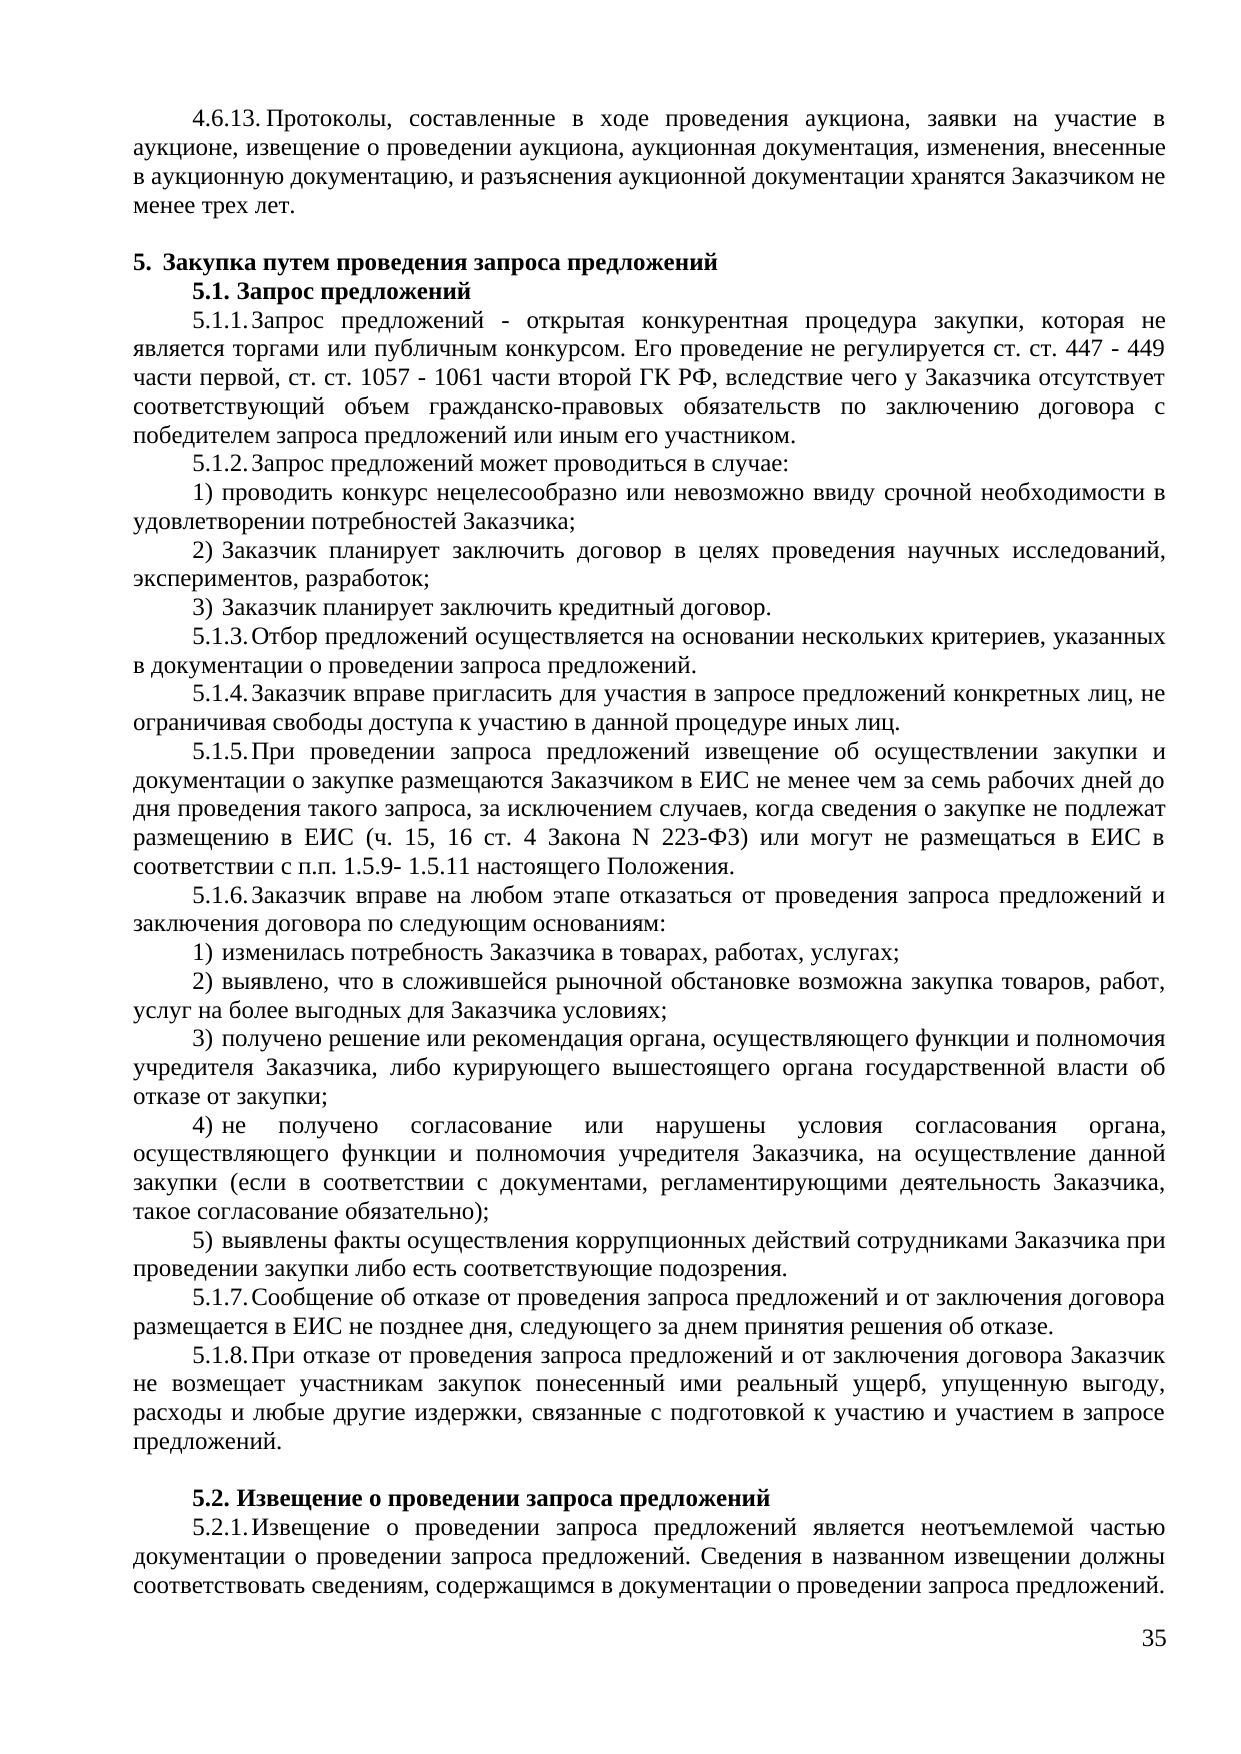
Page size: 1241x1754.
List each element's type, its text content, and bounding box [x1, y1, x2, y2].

list При отказе от проведения запроса предложений и от заключения договора Заказчик не возмещает участникам закупок понесенный ими реальный ущерб, упущенную выгоду, расходы и любые другие издержки, связанные с подготовкой к участию и участием в запросе предложений. [133, 1340, 1167, 1455]
list не получено согласование или нарушены условия согласования органа, осуществляющего функции и полномочия учредителя Заказчика, на осуществление данной закупки (если в соответствии с документами, регламентирующими деятельность Заказчика, такое согласование обязательно); [133, 1110, 1167, 1225]
list Протоколы, составленные в ходе проведения аукциона, заявки на участие в аукционе, извещение о проведении аукциона, аукционная документация, изменения, внесенные в аукционную документацию, и разъяснения аукционной документации хранятся Заказчиком не менее трех лет. [133, 103, 1167, 218]
list Заказчик вправе пригласить для участия в запросе предложений конкретных лиц, не ограничивая свободы доступа к участию в данной процедуре иных лиц. [133, 678, 1167, 736]
list Запрос предложений может проводиться в случае: [133, 448, 1167, 477]
list Запрос предложений - открытая конкурентная процедура закупки, которая не является торгами или публичным конкурсом. Его проведение не регулируется ст. ст. 447 - 449 части первой, ст. ст. 1057 - 1061 части второй ГК РФ, вследствие чего у Заказчика отсутствует соответствующий объем гражданско-правовых обязательств по заключению договора с победителем запроса предложений или иным его участником. [133, 305, 1167, 448]
list Отбор предложений осуществляется на основании нескольких критериев, указанных в документации о проведении запроса предложений. [133, 621, 1167, 678]
list Извещение о проведении запроса предложений [133, 1483, 1167, 1512]
list получено решение или рекомендация органа, осуществляющего функции и полномочия учредителя Заказчика, либо курирующего вышестоящего органа государственной власти об отказе от закупки; [133, 1023, 1167, 1110]
list Заказчик вправе на любом этапе отказаться от проведения запроса предложений и заключения договора по следующим основаниям: [133, 880, 1167, 937]
list Заказчик планирует заключить договор в целях проведения научных исследований, экспериментов, разработок; [133, 535, 1167, 592]
list проводить конкурс нецелесообразно или невозможно ввиду срочной необходимости в удовлетворении потребностей Заказчика; [133, 477, 1167, 535]
list изменилась потребность Заказчика в товарах, работах, услугах; [133, 937, 1167, 966]
list выявлено, что в сложившейся рыночной обстановке возможна закупка товаров, работ, услуг на более выгодных для Заказчика условиях; [133, 966, 1167, 1023]
list Извещение о проведении запроса предложений является неотъемлемой частью документации о проведении запроса предложений. Сведения в названном извещении должны соответствовать сведениям, содержащимся в документации о проведении запроса предложений. [133, 1512, 1167, 1598]
list Сообщение об отказе от проведения запроса предложений и от заключения договора размещается в ЕИС не позднее дня, следующего за днем принятия решения об отказе. [133, 1282, 1167, 1340]
list Заказчик планирует заключить кредитный договор. [133, 592, 1167, 621]
list выявлены факты осуществления коррупционных действий сотрудниками Заказчика при проведении закупки либо есть соответствующие подозрения. [133, 1225, 1167, 1282]
list При проведении запроса предложений извещение об осуществлении закупки и документации о закупке размещаются Заказчиком в ЕИС не менее чем за семь рабочих дней до дня проведения такого запроса, за исключением случаев, когда сведения о закупке не подлежат размещению в ЕИС (ч. 15, 16 ст. 4 Закона N 223-ФЗ) или могут не размещаться в ЕИС в соответствии с п.п. 1.5.9- 1.5.11 настоящего Положения. [133, 736, 1167, 880]
list Запрос предложений [133, 276, 1167, 305]
list Закупка путем проведения запроса предложений [133, 247, 1167, 276]
